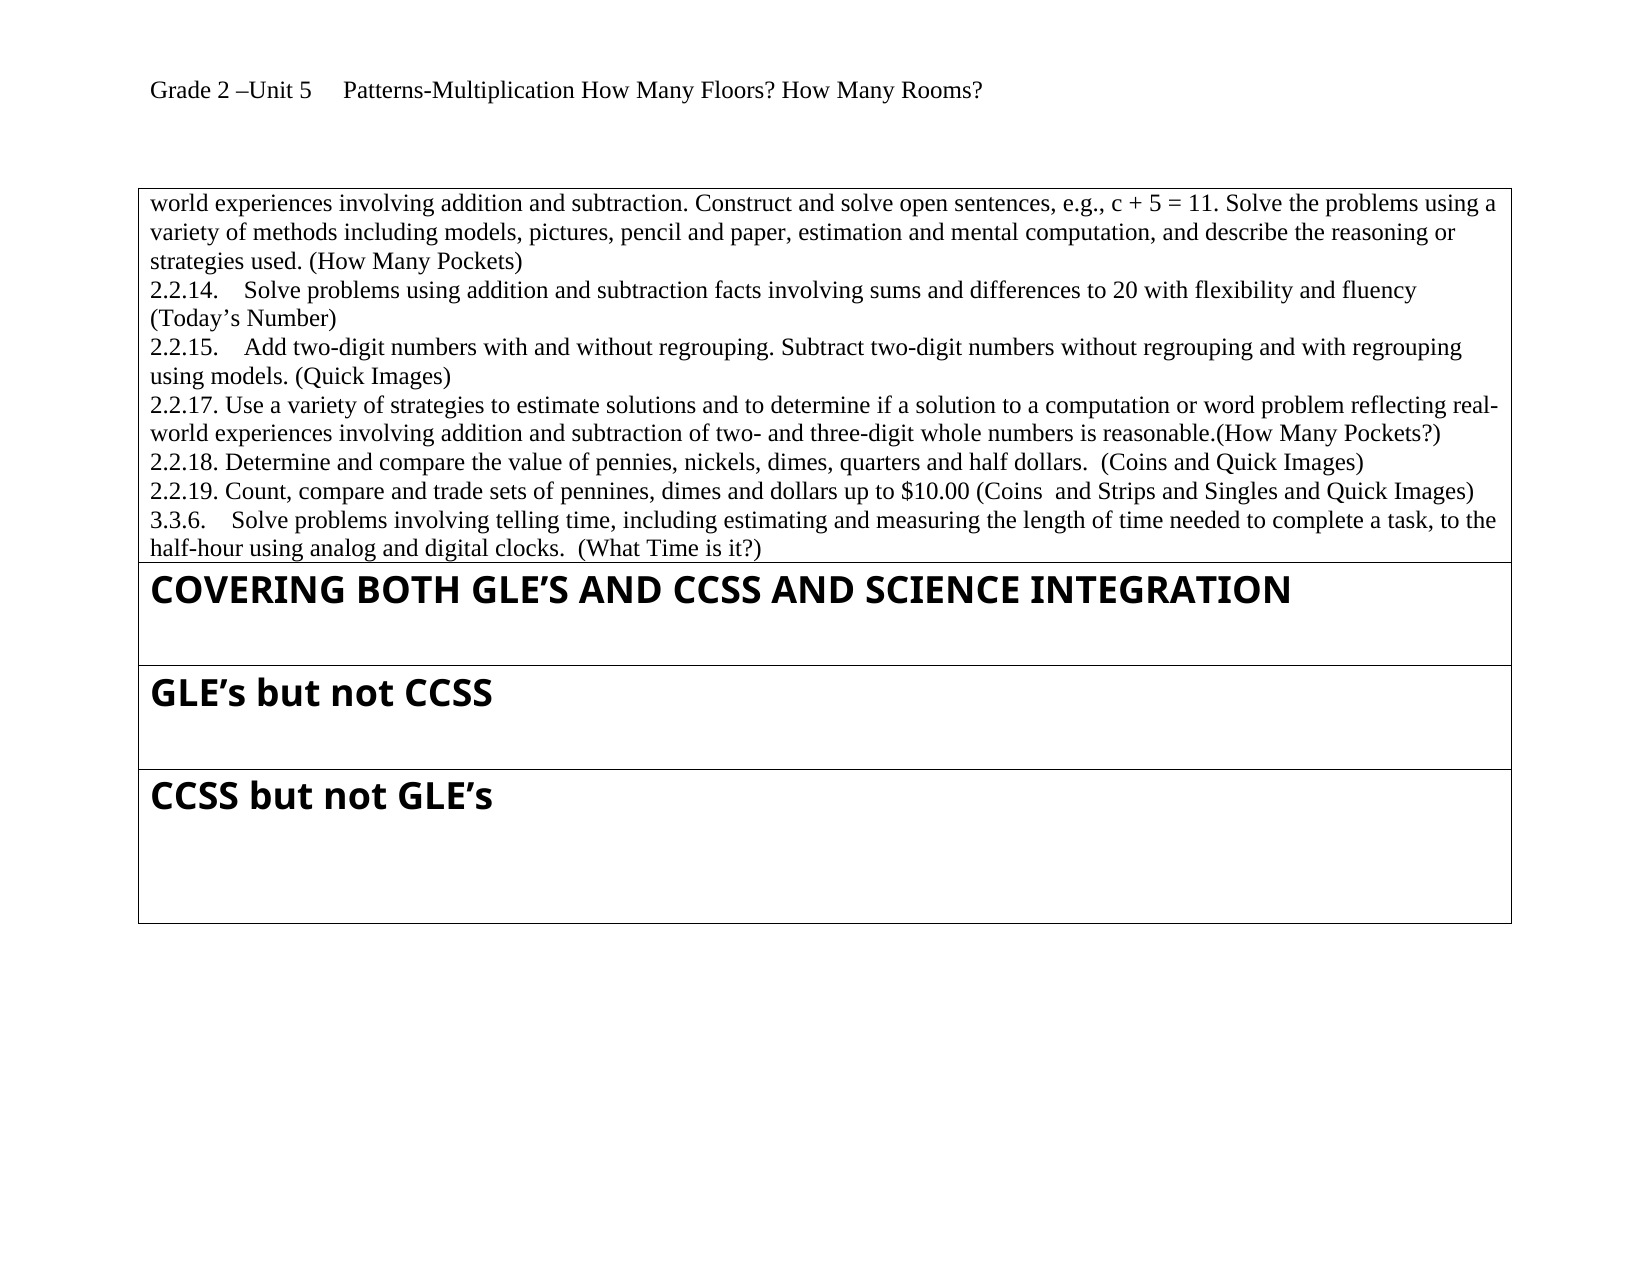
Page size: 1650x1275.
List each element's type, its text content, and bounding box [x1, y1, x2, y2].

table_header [139, 189, 1511, 562]
table_cell CCSS but not GLE’s [139, 770, 1511, 923]
table_cell GLE’s but not CCSS [139, 666, 1511, 768]
table_cell COVERING BOTH GLE’S AND CCSS AND SCIENCE INTEGRATION [139, 563, 1511, 665]
